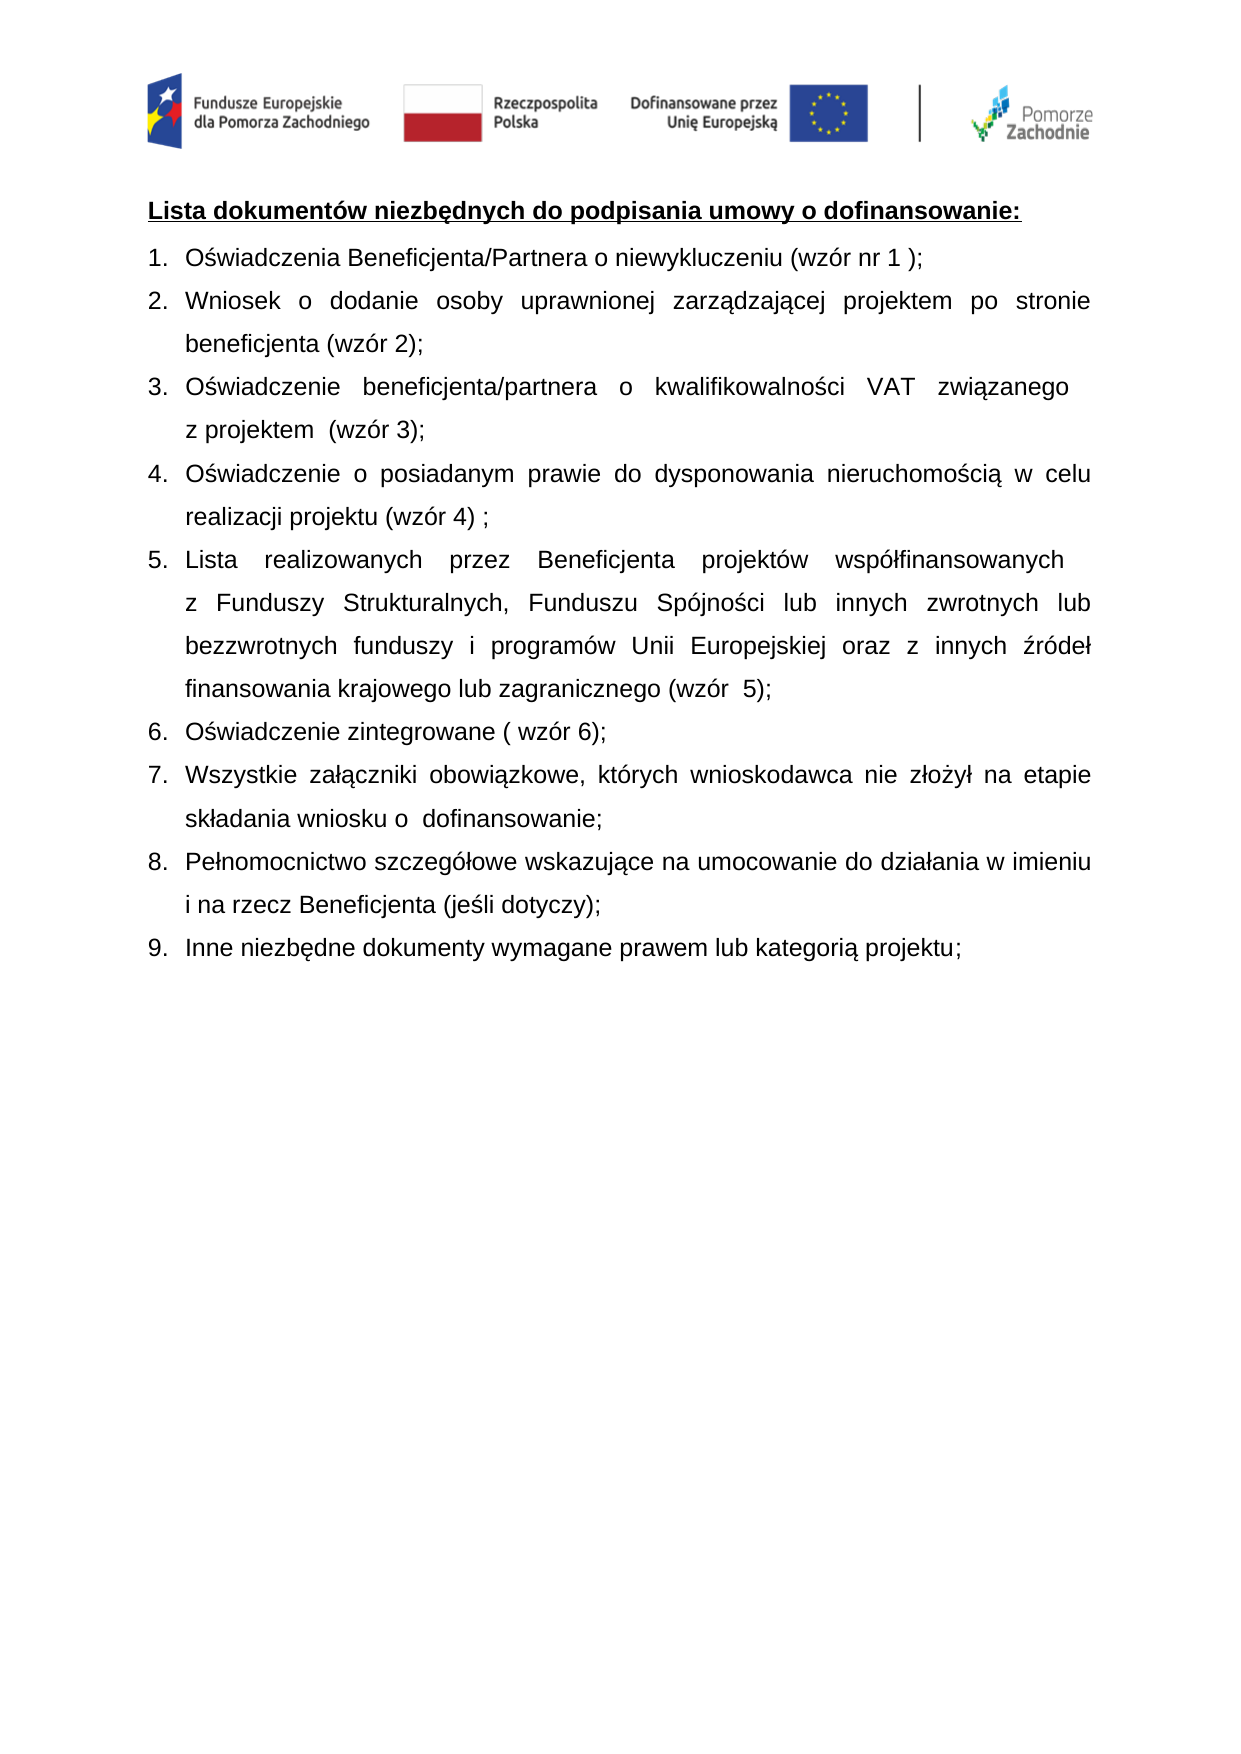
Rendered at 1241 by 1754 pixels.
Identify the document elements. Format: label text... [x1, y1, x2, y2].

list Lista realizowanych przez Beneficjenta projektów współfinansowanych z Funduszy Strukturalnych, Funduszu Spójności lub innych zwrotnych lub bezzwrotnych funduszy i programów Unii Europejskiej oraz z innych źródeł finansowania krajowego lub zagranicznego (wzór 5); [148, 545, 1093, 703]
list Wniosek o dodanie osoby uprawnionej zarządzającej projektem po stronie beneficjenta (wzór 2); [148, 286, 1093, 358]
picture [147, 73, 1093, 149]
list Inne niezbędne dokumenty wymagane prawem lub kategorią projektu; [148, 933, 1093, 962]
list Oświadczenie zintegrowane ( wzór 6); [148, 717, 1093, 746]
list Wszystkie załączniki obowiązkowe, których wnioskodawca nie złożył na etapie składania wniosku o dofinansowanie; [148, 760, 1093, 832]
list Oświadczenie o posiadanym prawie do dysponowania nieruchomością w celu realizacji projektu (wzór 4) ; [148, 458, 1093, 530]
list Oświadczenia Beneficjenta/Partnera o niewykluczeniu (wzór nr 1 ); [148, 243, 1093, 272]
list Oświadczenie beneficjenta/partnera o kwalifikowalności VAT związanego z projektem (wzór 3); [148, 372, 1093, 444]
list Pełnomocnictwo szczegółowe wskazujące na umocowanie do działania w imieniu i na rzecz Beneficjenta (jeśli dotyczy); [148, 847, 1093, 918]
text Lista dokumentów niezbędnych do podpisania umowy o dofinansowanie: [148, 196, 1093, 224]
